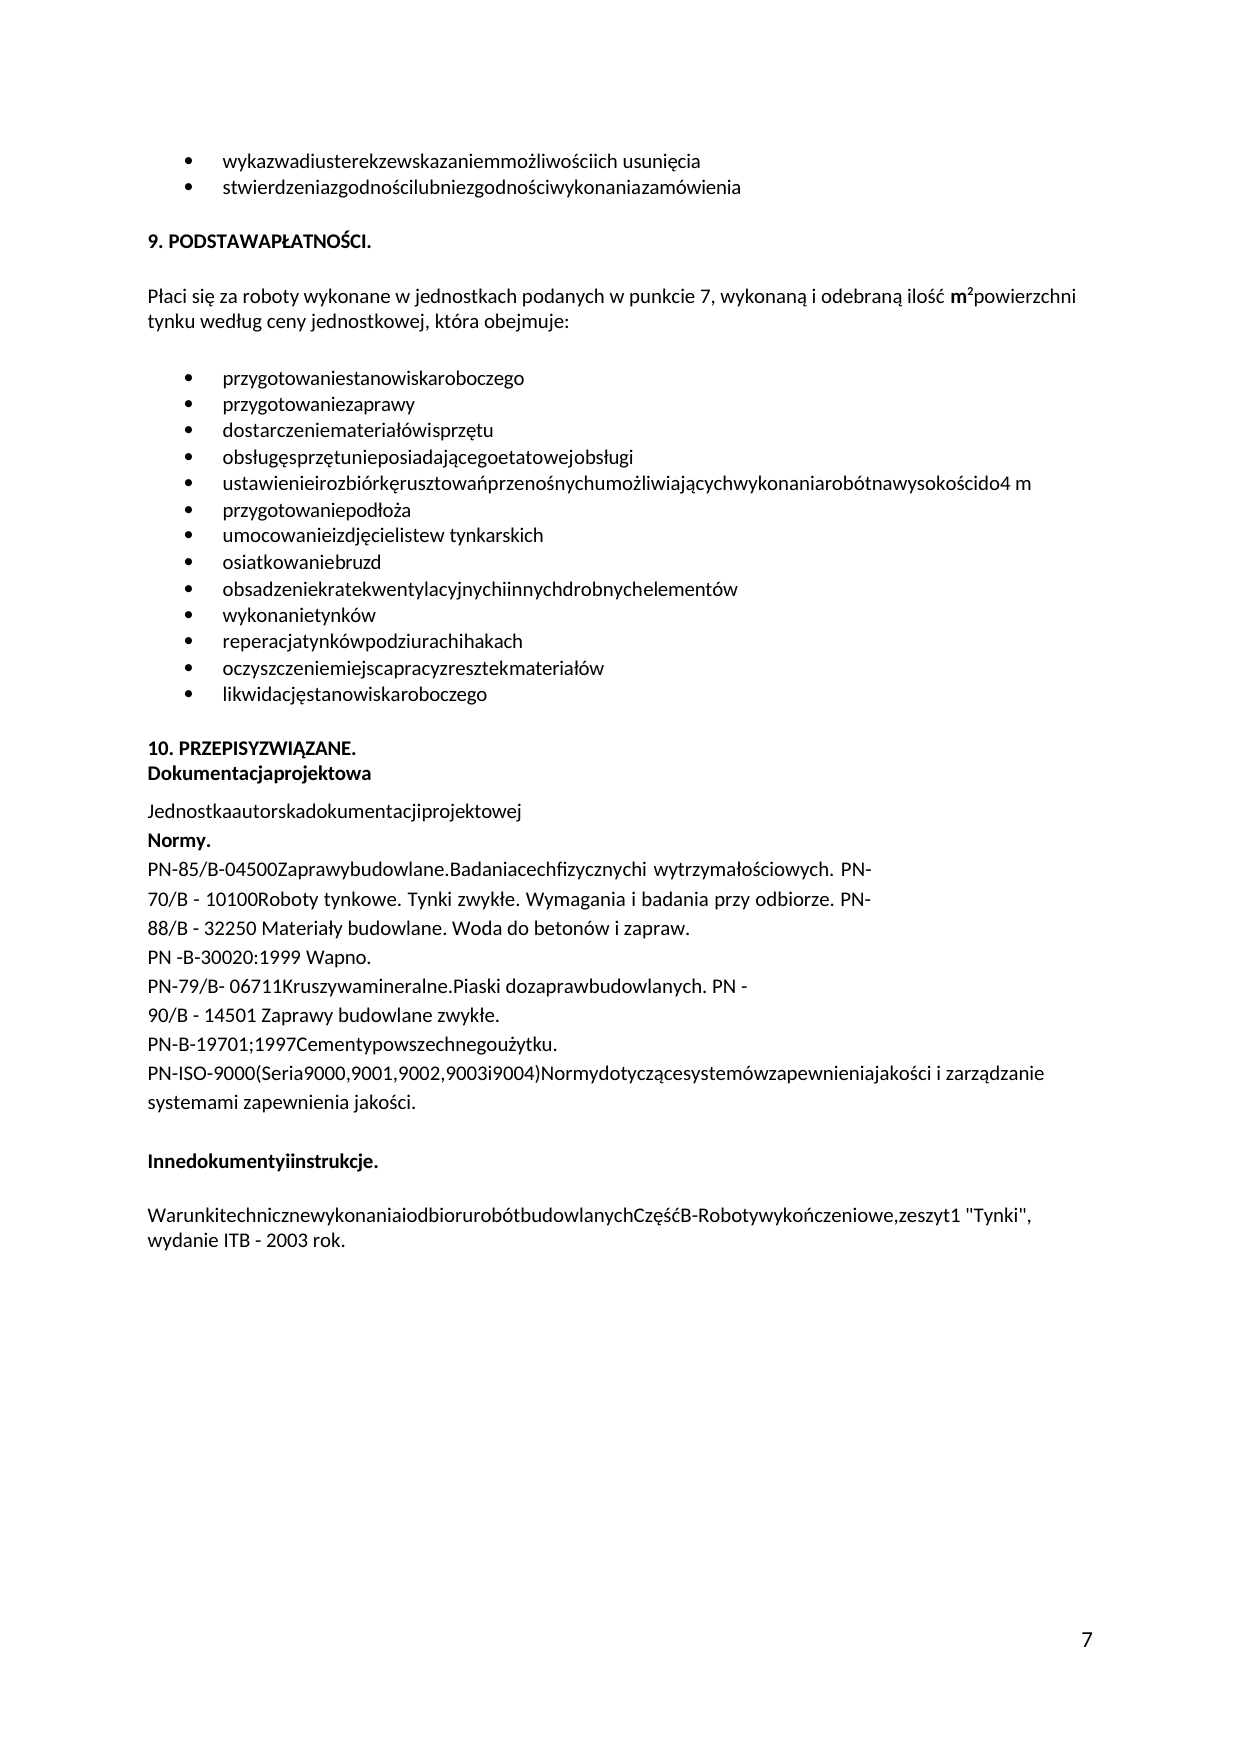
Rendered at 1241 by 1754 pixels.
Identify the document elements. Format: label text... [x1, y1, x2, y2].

list PRZEPISYZWIĄZANE. [147, 735, 1157, 761]
text Innedokumentyiinstrukcje. [147, 1148, 1157, 1173]
list stwierdzeniazgodnościlubniezgodnościwykonaniazamówienia [185, 174, 1157, 200]
list oczyszczeniemiejscapracyzresztekmateriałów [185, 654, 1157, 681]
list likwidacjęstanowiskaroboczego [185, 681, 1157, 706]
list przygotowaniepodłoża [185, 496, 1157, 522]
list obsadzeniekratekwentylacyjnychiinnychdrobnychelementów [185, 575, 1157, 601]
list przygotowaniezaprawy [185, 390, 1157, 417]
list obsługęsprzętunieposiadającegoetatowejobsługi [185, 443, 1157, 469]
list PODSTAWAPŁATNOŚCI. [147, 229, 1157, 254]
text Dokumentacjaprojektowa [147, 761, 1157, 786]
list osiatkowaniebruzd [185, 548, 1157, 575]
text PN-85/B-04500Zaprawybudowlane.Badaniacechfizycznychi wytrzymałościowych. PN-70/B - 10100Roboty tynkowe. Tynki zwykłe. Wymagania i badania przy odbiorze. PN-88/B - 32250 Materiały budowlane. Woda do betonów i zapraw. [147, 857, 872, 940]
text WarunkitechnicznewykonaniaiodbiorurobótbudowlanychCzęśćB-Robotywykończeniowe,zeszyt1 "Tynki", wydanie ITB - 2003 rok. [147, 1203, 1094, 1253]
list wykazwadiusterekzewskazaniemmożliwościich usunięcia [185, 148, 1157, 174]
text PN-ISO-9000(Seria9000,9001,9002,9003i9004)Normydotyczącesystemówzapewnieniajakości i zarządzanie systemami zapewnienia jakości. [147, 1061, 1094, 1115]
list umocowanieizdjęcielistew tynkarskich [185, 522, 1157, 548]
list ustawienieirozbiórkęrusztowańprzenośnychumożliwiającychwykonaniarobótnawysokoścido4 m [185, 469, 1157, 496]
list dostarczeniemateriałówisprzętu [185, 417, 1157, 443]
text Jednostkaautorskadokumentacjiprojektowej [147, 798, 1157, 823]
list przygotowaniestanowiskaroboczego [185, 364, 1157, 390]
text Płaci się za roboty wykonane w jednostkach podanych w punkcie 7, wykonaną i odebraną ilość m2powierzchni tynku według ceny jednostkowej, która obejmuje: [147, 284, 1094, 334]
list wykonanietynków [185, 601, 1157, 628]
text PN-79/B- 06711Kruszywamineralne.Piaski dozaprawbudowlanych. PN - 90/B - 14501 Zaprawy budowlane zwykłe. [147, 973, 756, 1028]
text PN-B-19701;1997Cementypowszechnegoużytku. [147, 1032, 1157, 1057]
text Normy. [147, 828, 1157, 853]
text PN -B-30020:1999 Wapno. [147, 944, 1157, 970]
list reperacjatynkówpodziurachihakach [185, 628, 1157, 654]
